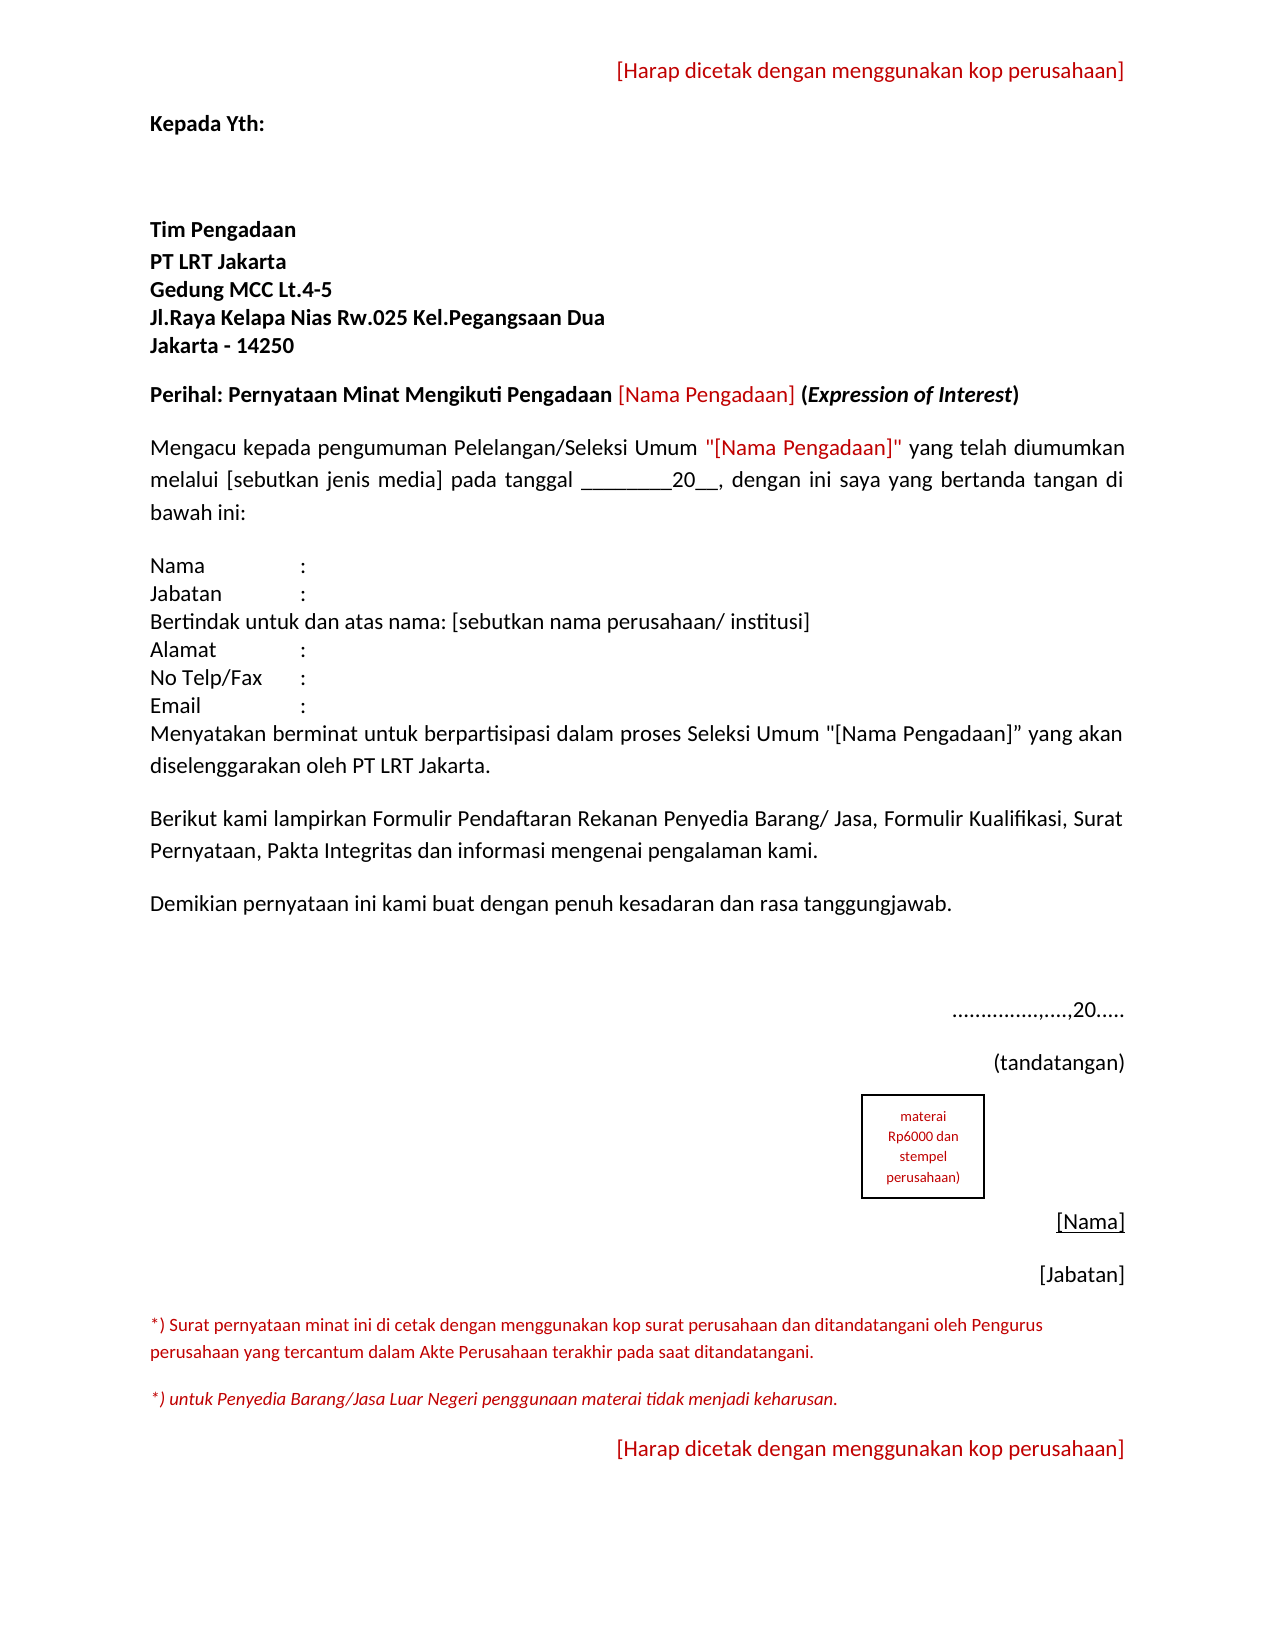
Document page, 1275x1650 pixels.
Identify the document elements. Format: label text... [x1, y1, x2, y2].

text *) Surat pernyataan minat ini di cetak dengan menggunakan kop surat perusahaan dan ditandatangani oleh Pengurus perusahaan yang tercantum dalam Akte Perusahaan terakhir pada saat ditandatangani. [150, 1313, 1125, 1363]
text [Harap dicetak dengan menggunakan kop perusahaan] [150, 56, 1125, 84]
text Kepada Yth: [150, 109, 1125, 137]
text [Harap dicetak dengan menggunakan kop perusahaan] [150, 1434, 1125, 1462]
text [Jabatan] [150, 1261, 1125, 1288]
text Alamat : [150, 635, 1125, 663]
text Demikian pernyataan ini kami buat dengan penuh kesadaran dan rasa tanggungjawab. [150, 889, 1125, 917]
text No Telp/Fax : [150, 663, 1125, 691]
text Jl.Raya Kelapa Nias Rw.025 Kel.Pegangsaan Dua [150, 303, 1125, 332]
text Bertindak untuk dan atas nama: [sebutkan nama perusahaan/ institusi] [150, 607, 1125, 635]
text ...............,....,20..... [150, 995, 1125, 1023]
text Menyatakan berminat untuk berpartisipasi dalam proses Seleksi Umum "[Nama Pengadaan]” yang akan diselenggarakan oleh PT LRT Jakarta. [150, 719, 1125, 779]
text Tim Pengadaan [150, 215, 1125, 243]
text (tandatangan) [150, 1048, 1125, 1076]
text Jabatan : [150, 579, 1125, 607]
text [Nama] [150, 1207, 1125, 1236]
text *) untuk Penyedia Barang/Jasa Luar Negeri penggunaan materai tidak menjadi keharusan. [150, 1387, 1125, 1410]
text Nama : [150, 551, 1125, 579]
text Email : [150, 691, 1125, 719]
text Perihal: Pernyataan Minat Mengikuti Pengadaan [Nama Pengadaan] (Expression of Interest) [150, 380, 1125, 408]
text Mengacu kepada pengumuman Pelelangan/Seleksi Umum "[Nama Pengadaan]" yang telah diumumkan melalui [sebutkan jenis media] pada tanggal ________20__, dengan ini saya yang bertanda tangan di bawah ini: [150, 433, 1125, 526]
text Gedung MCC Lt.4-5 [150, 276, 1125, 303]
text Berikut kami lampirkan Formulir Pendaftaran Rekanan Penyedia Barang/ Jasa, Formulir Kualifikasi, Surat Pernyataan, Pakta Integritas dan informasi mengenai pengalaman kami. [150, 804, 1125, 864]
text PT LRT Jakarta [150, 247, 1125, 276]
text Jakarta - 14250 [150, 332, 1125, 359]
